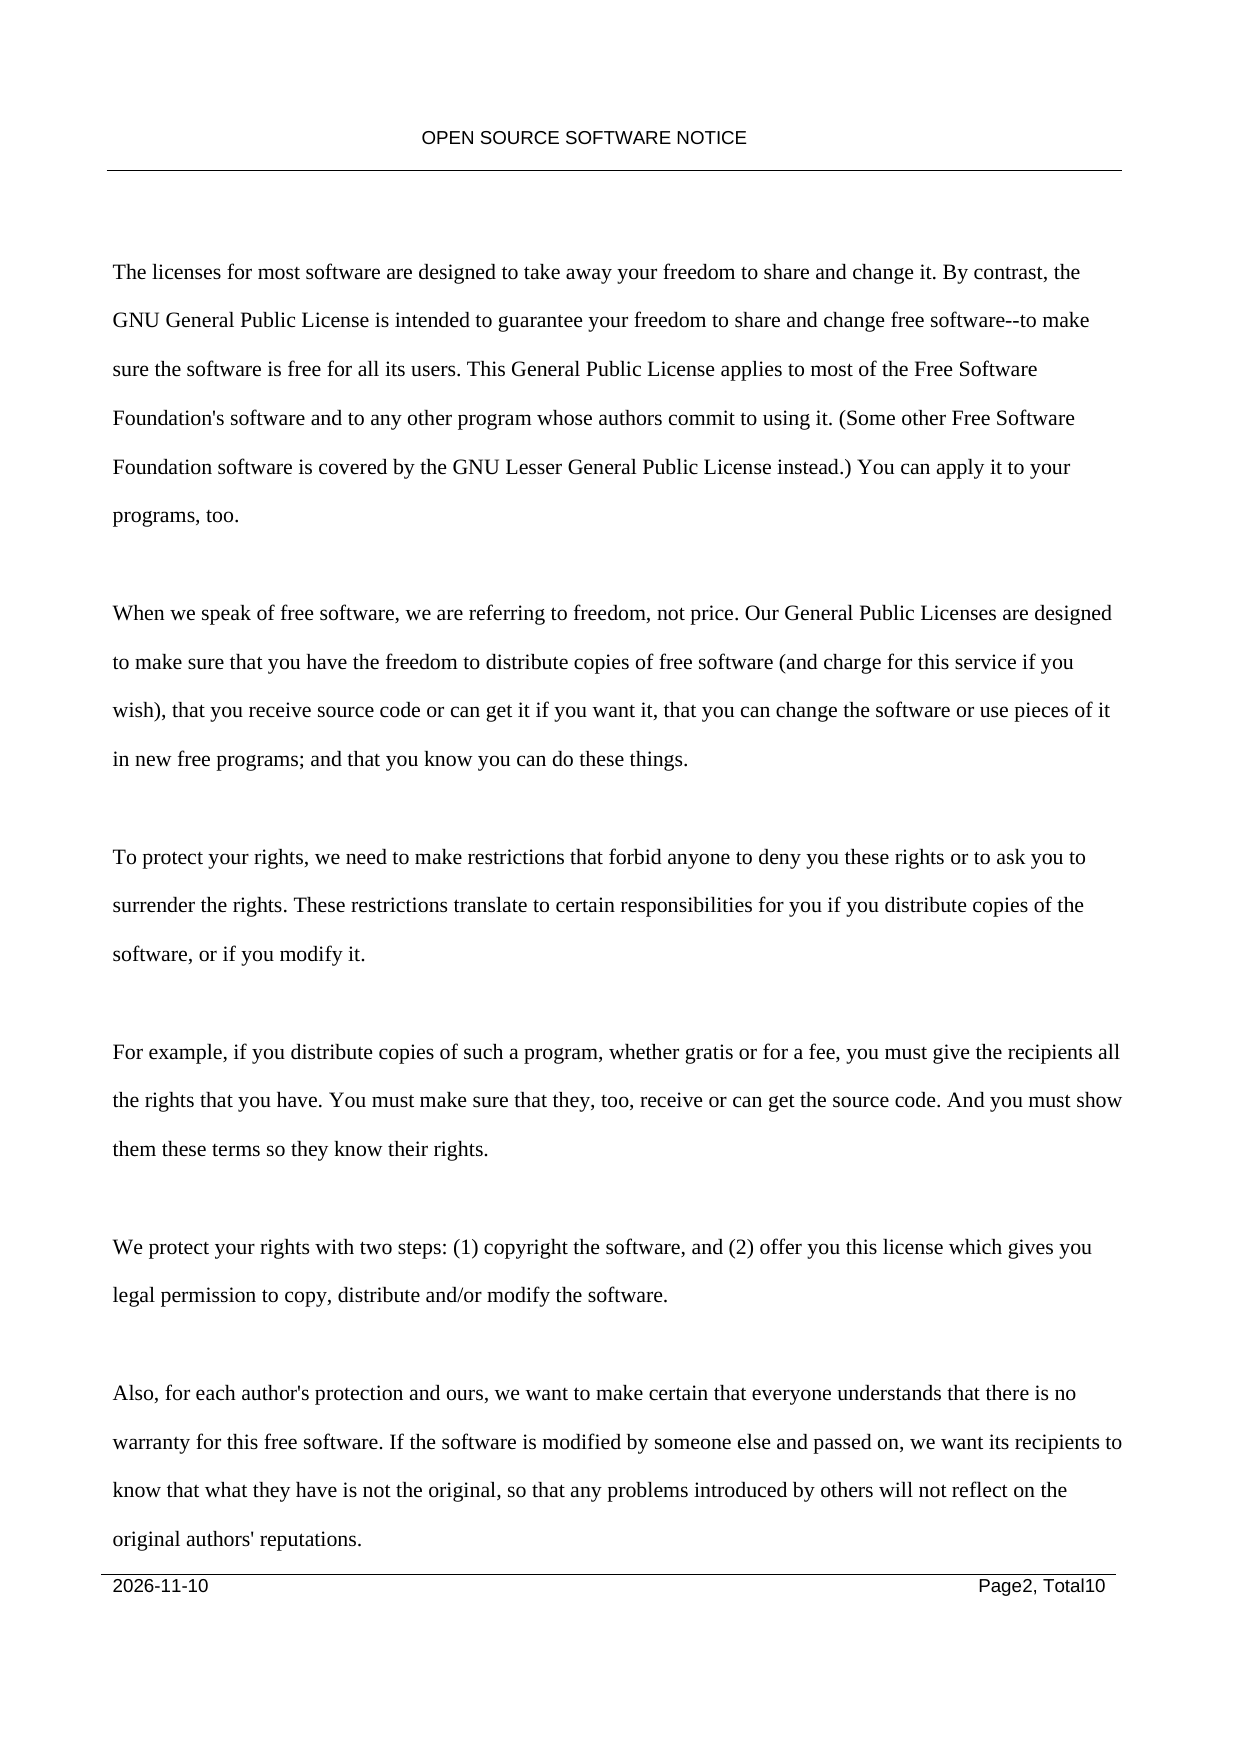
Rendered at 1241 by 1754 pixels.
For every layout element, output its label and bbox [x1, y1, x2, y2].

text [112, 206, 1128, 1555]
